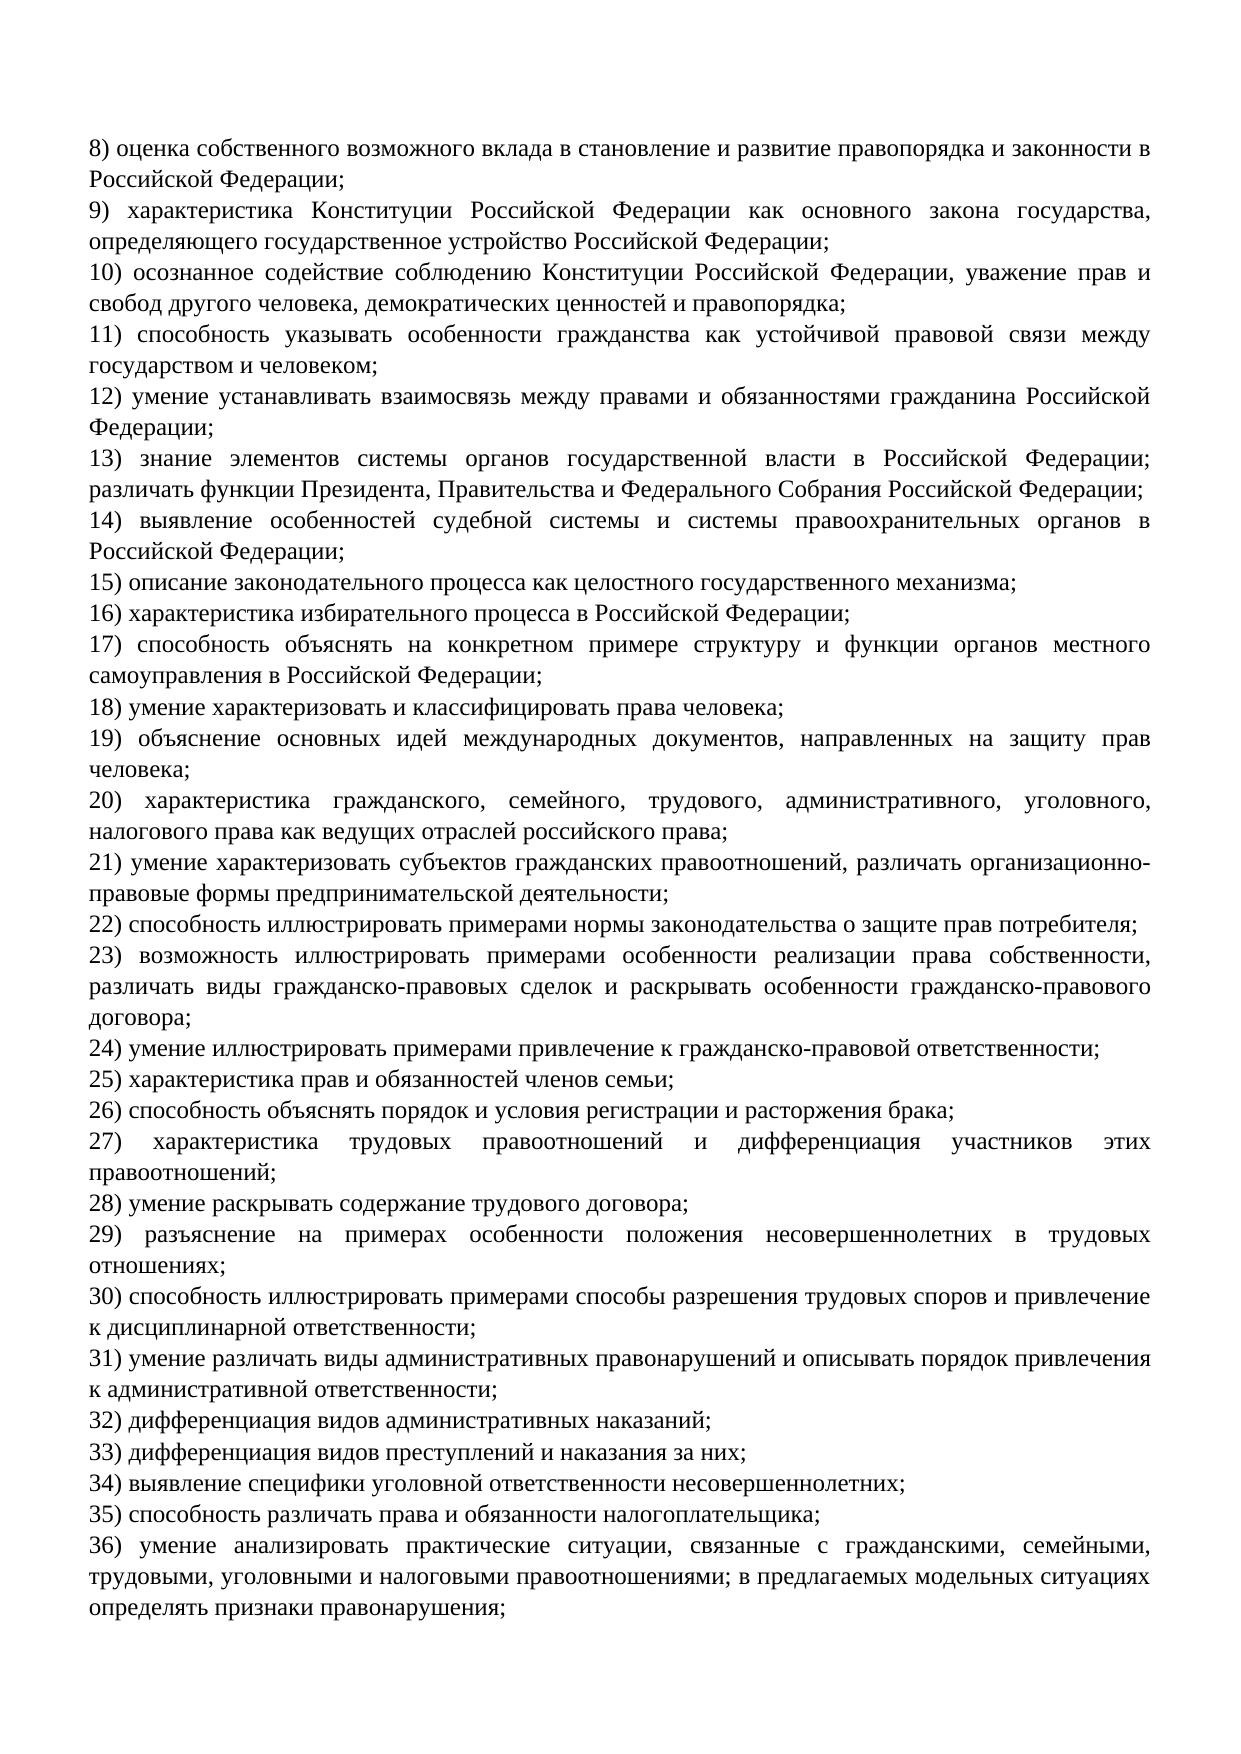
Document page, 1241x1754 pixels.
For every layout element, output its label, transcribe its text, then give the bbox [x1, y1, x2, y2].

text 8) оценка собственного возможного вклада в становление и развитие правопорядка и законности в Российской Федерации; [89, 133, 1152, 193]
text 24) умение иллюстрировать примерами привлечение к гражданско-правовой ответственности; [89, 1033, 1152, 1062]
text 32) дифференциация видов административных наказаний; [89, 1406, 1152, 1434]
text 11) способность указывать особенности гражданства как устойчивой правовой связи между государством и человеком; [89, 319, 1152, 379]
text 29) разъяснение на примерах особенности положения несовершеннолетних в трудовых отношениях; [89, 1219, 1152, 1279]
text 26) способность объяснять порядок и условия регистрации и расторжения брака; [89, 1095, 1152, 1124]
text 30) способность иллюстрировать примерами способы разрешения трудовых споров и привлечение к дисциплинарной ответственности; [89, 1281, 1152, 1341]
text 14) выявление особенностей судебной системы и системы правоохранительных органов в Российской Федерации; [89, 505, 1152, 565]
text 34) выявление специфики уголовной ответственности несовершеннолетних; [89, 1468, 1152, 1496]
text 13) знание элементов системы органов государственной власти в Российской Федерации; различать функции Президента, Правительства и Федерального Собрания Российской Федерации; [89, 443, 1152, 503]
text 10) осознанное содействие соблюдению Конституции Российской Федерации, уважение прав и свобод другого человека, демократических ценностей и правопорядка; [89, 257, 1152, 317]
text 17) способность объяснять на конкретном примере структуру и функции органов местного самоуправления в Российской Федерации; [89, 629, 1152, 689]
text 23) возможность иллюстрировать примерами особенности реализации права собственности, различать виды гражданско-правовых сделок и раскрывать особенности гражданско-правового договора; [89, 940, 1152, 1031]
text 16) характеристика избирательного процесса в Российской Федерации; [89, 598, 1152, 627]
text 9) характеристика Конституции Российской Федерации как основного закона государства, определяющего государственное устройство Российской Федерации; [89, 195, 1152, 255]
text 35) способность различать права и обязанности налогоплательщика; [89, 1499, 1152, 1527]
text 27) характеристика трудовых правоотношений и дифференциация участников этих правоотношений; [89, 1126, 1152, 1186]
text 18) умение характеризовать и классифицировать права человека; [89, 692, 1152, 720]
text 33) дифференциация видов преступлений и наказания за них; [89, 1437, 1152, 1465]
text 36) умение анализировать практические ситуации, связанные с гражданскими, семейными, трудовыми, уголовными и налоговыми правоотношениями; в предлагаемых модельных ситуациях определять признаки правонарушения; [89, 1530, 1152, 1621]
text 22) способность иллюстрировать примерами нормы законодательства о защите прав потребителя; [89, 909, 1152, 938]
text 31) умение различать виды административных правонарушений и описывать порядок привлечения к административной ответственности; [89, 1343, 1152, 1403]
text 12) умение устанавливать взаимосвязь между правами и обязанностями гражданина Российской Федерации; [89, 381, 1152, 441]
text 28) умение раскрывать содержание трудового договора; [89, 1188, 1152, 1217]
text 21) умение характеризовать субъектов гражданских правоотношений, различать организационно-правовые формы предпринимательской деятельности; [89, 847, 1152, 907]
text 25) характеристика прав и обязанностей членов семьи; [89, 1064, 1152, 1093]
text 20) характеристика гражданского, семейного, трудового, административного, уголовного, налогового права как ведущих отраслей российского права; [89, 785, 1152, 844]
text 15) описание законодательного процесса как целостного государственного механизма; [89, 567, 1152, 596]
text 19) объяснение основных идей международных документов, направленных на защиту прав человека; [89, 723, 1152, 782]
